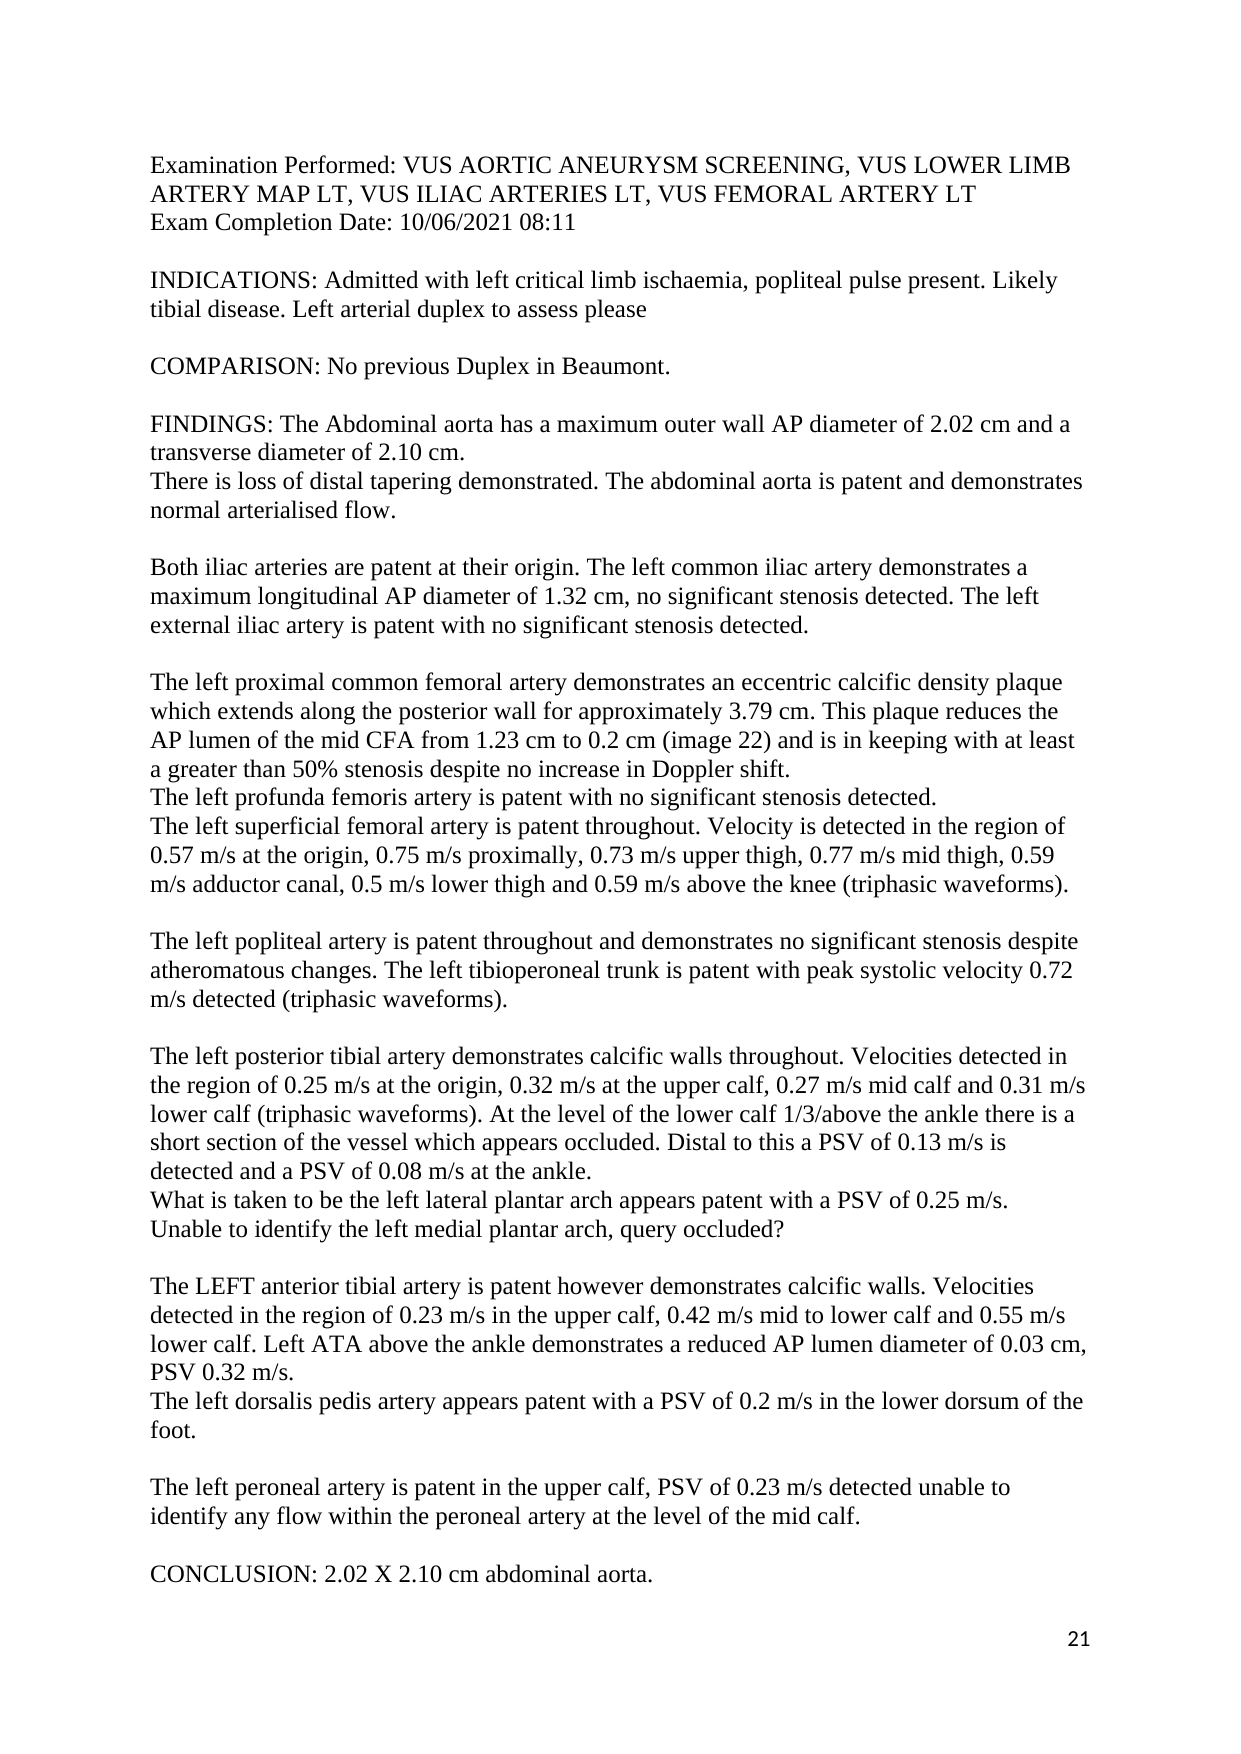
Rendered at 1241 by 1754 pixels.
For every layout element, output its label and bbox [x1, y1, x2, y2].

text [150, 150, 1090, 1587]
